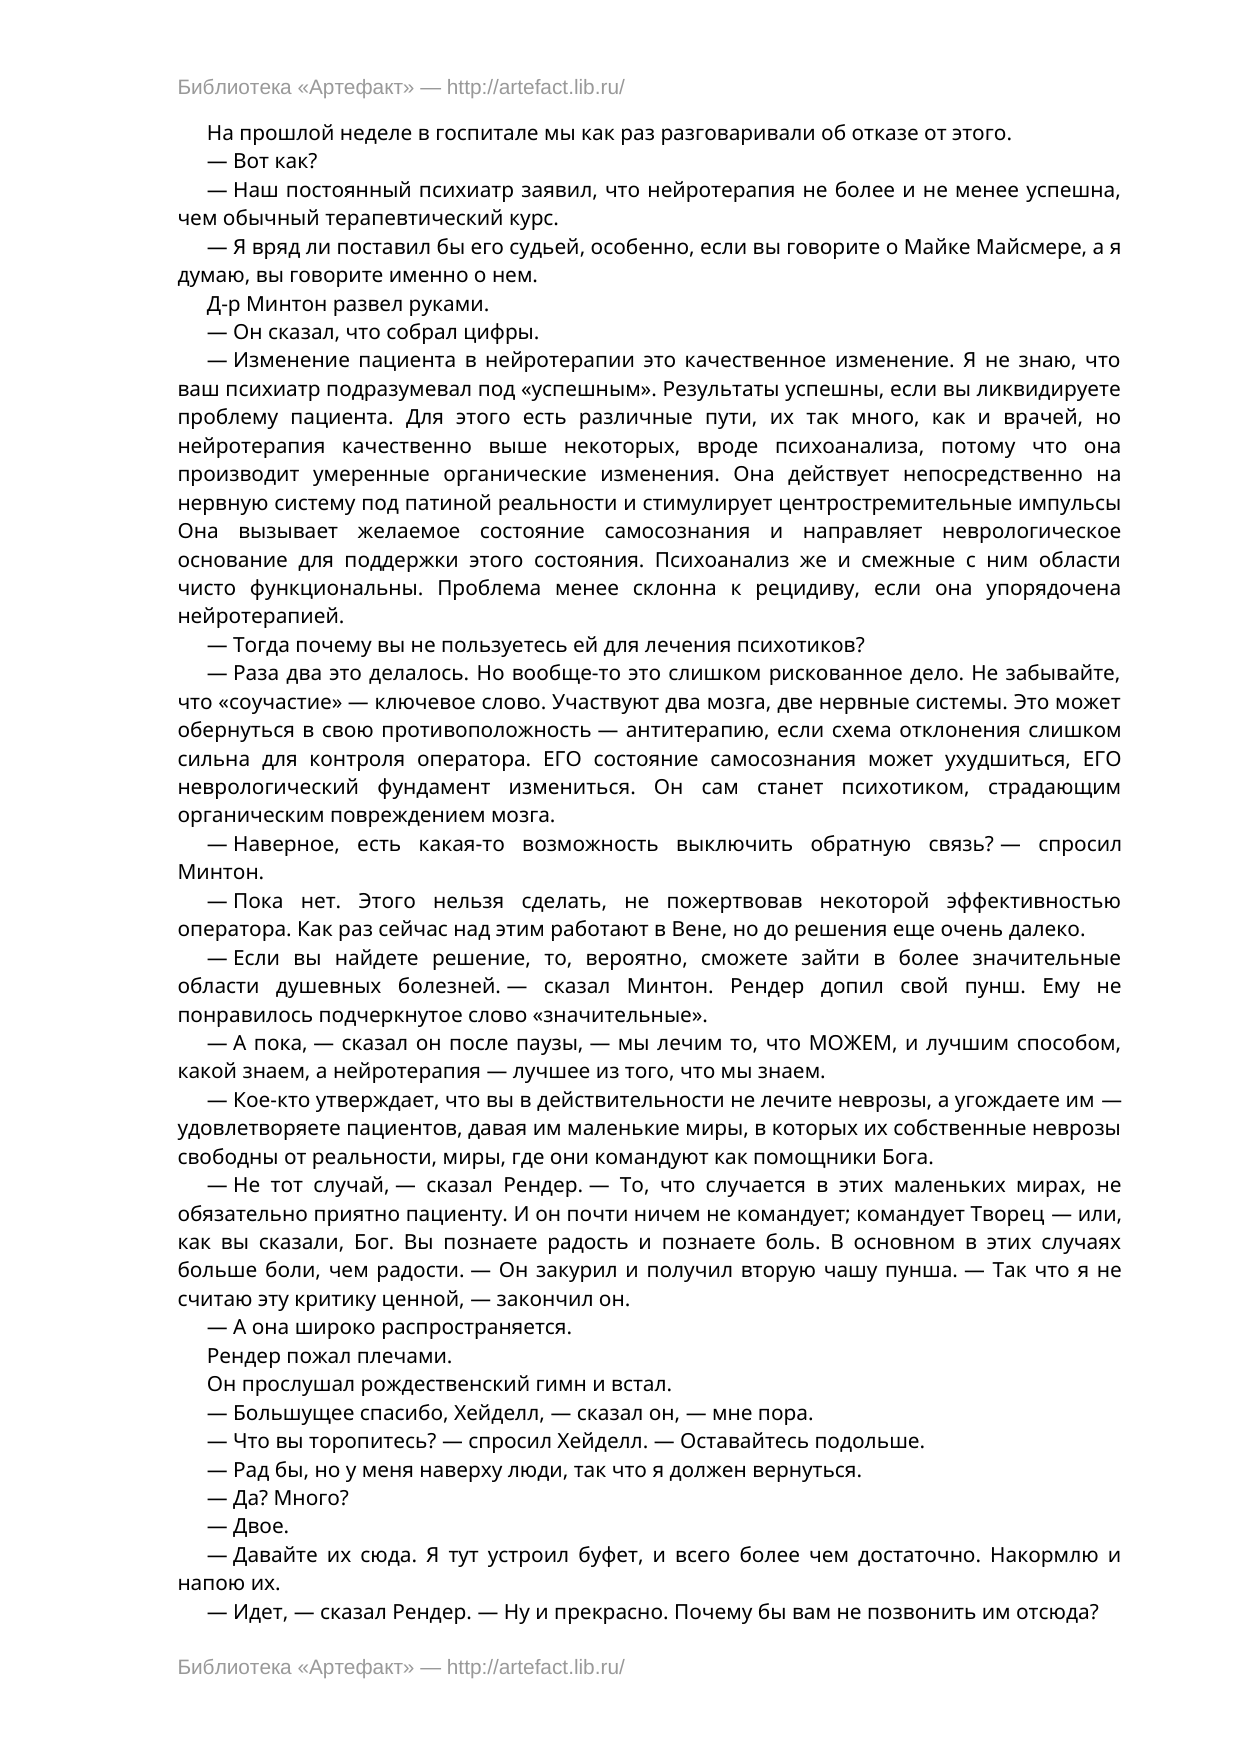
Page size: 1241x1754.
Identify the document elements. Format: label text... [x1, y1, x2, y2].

text — Тогда почему вы не пользуетесь ей для лечения психотиков? [177, 630, 1122, 658]
text — Двое. [177, 1512, 1122, 1540]
text — Раза два это делалось. Но вообще-то это слишком рискованное дело. Не забывайте, что «соучастие» — ключевое слово. Участвуют два мозга, две нервные системы. Это может обернуться в свою противоположность — антитерапию, если схема отклонения слишком сильна для контроля оператора. ЕГО состояние самосознания может ухудшиться, ЕГО неврологический фундамент измениться. Он сам станет психотиком, страдающим органическим повреждением мозга. [177, 658, 1122, 829]
text Рендер пожал плечами. [177, 1341, 1122, 1369]
text — Наш постоянный психиатр заявил, что нейротерапия не более и не менее успешна, чем обычный терапевтический курс. [177, 175, 1122, 232]
text — Рад бы, но у меня наверху люди, так что я должен вернуться. [177, 1455, 1122, 1483]
text Он прослушал рождественский гимн и встал. [177, 1369, 1122, 1398]
text — Изменение пациента в нейротерапии это качественное изменение. Я не знаю, что ваш психиатр подразумевал под «успешным». Результаты успешны, если вы ликвидируете проблему пациента. Для этого есть различные пути, их так много, как и врачей, но нейротерапия качественно выше некоторых, вроде психоанализа, потому что она производит умеренные органические изменения. Она действует непосредственно на нервную систему под патиной реальности и стимулирует центростремительные импульсы Она вызывает желаемое состояние самосознания и направляет неврологическое основание для поддержки этого состояния. Психоанализ же и смежные с ним области чисто функциональны. Проблема менее склонна к рецидиву, если она упорядочена нейротерапией. [177, 346, 1122, 630]
text — Я вряд ли поставил бы его судьей, особенно, если вы говорите о Майке Майсмере, а я думаю, вы говорите именно о нем. [177, 232, 1122, 289]
text Д-р Минтон развел руками. [177, 289, 1122, 317]
text — Давайте их сюда. Я тут устроил буфет, и всего более чем достаточно. Накормлю и напою их. [177, 1540, 1122, 1597]
text — Идет, — сказал Рендер. — Ну и прекрасно. Почему бы вам не позвонить им отсюда? [177, 1597, 1122, 1625]
text — А она широко распространяется. [177, 1312, 1122, 1341]
text — Да? Много? [177, 1483, 1122, 1512]
text — Наверное, есть какая-то возможность выключить обратную связь? — спросил Минтон. [177, 829, 1122, 886]
text — Он сказал, что собрал цифры. [177, 317, 1122, 346]
text — Пока нет. Этого нельзя сделать, не пожертвовав некоторой эффективностью оператора. Как раз сейчас над этим работают в Вене, но до решения еще очень далеко. [177, 886, 1122, 943]
text — Если вы найдете решение, то, вероятно, сможете зайти в более значительные области душевных болезней. — сказал Минтон. Рендер допил свой пунш. Ему не понравилось подчеркнутое слово «значительные». [177, 943, 1122, 1028]
text — Вот как? [177, 147, 1122, 175]
text — Что вы торопитесь? — спросил Хейделл. — Оставайтесь подольше. [177, 1426, 1122, 1455]
text — Кое-кто утверждает, что вы в действительности не лечите неврозы, а угождаете им — удовлетворяете пациентов, давая им маленькие миры, в которых их собственные неврозы свободны от реальности, миры, где они командуют как помощники Бога. [177, 1085, 1122, 1170]
text — Большущее спасибо, Хейделл, — сказал он, — мне пора. [177, 1398, 1122, 1426]
text — Не тот случай, — сказал Рендер. — То, что случается в этих маленьких мирах, не обязательно приятно пациенту. И он почти ничем не командует; командует Творец — или, как вы сказали, Бог. Вы познаете радость и познаете боль. В основном в этих случаях больше боли, чем радости. — Он закурил и получил вторую чашу пунша. — Так что я не считаю эту критику ценной, — закончил он. [177, 1170, 1122, 1312]
text — А пока, — сказал он после паузы, — мы лечим то, что МОЖЕМ, и лучшим способом, какой знаем, а нейротерапия — лучшее из того, что мы знаем. [177, 1028, 1122, 1085]
text На прошлой неделе в госпитале мы как раз разговаривали об отказе от этого. [177, 118, 1122, 147]
